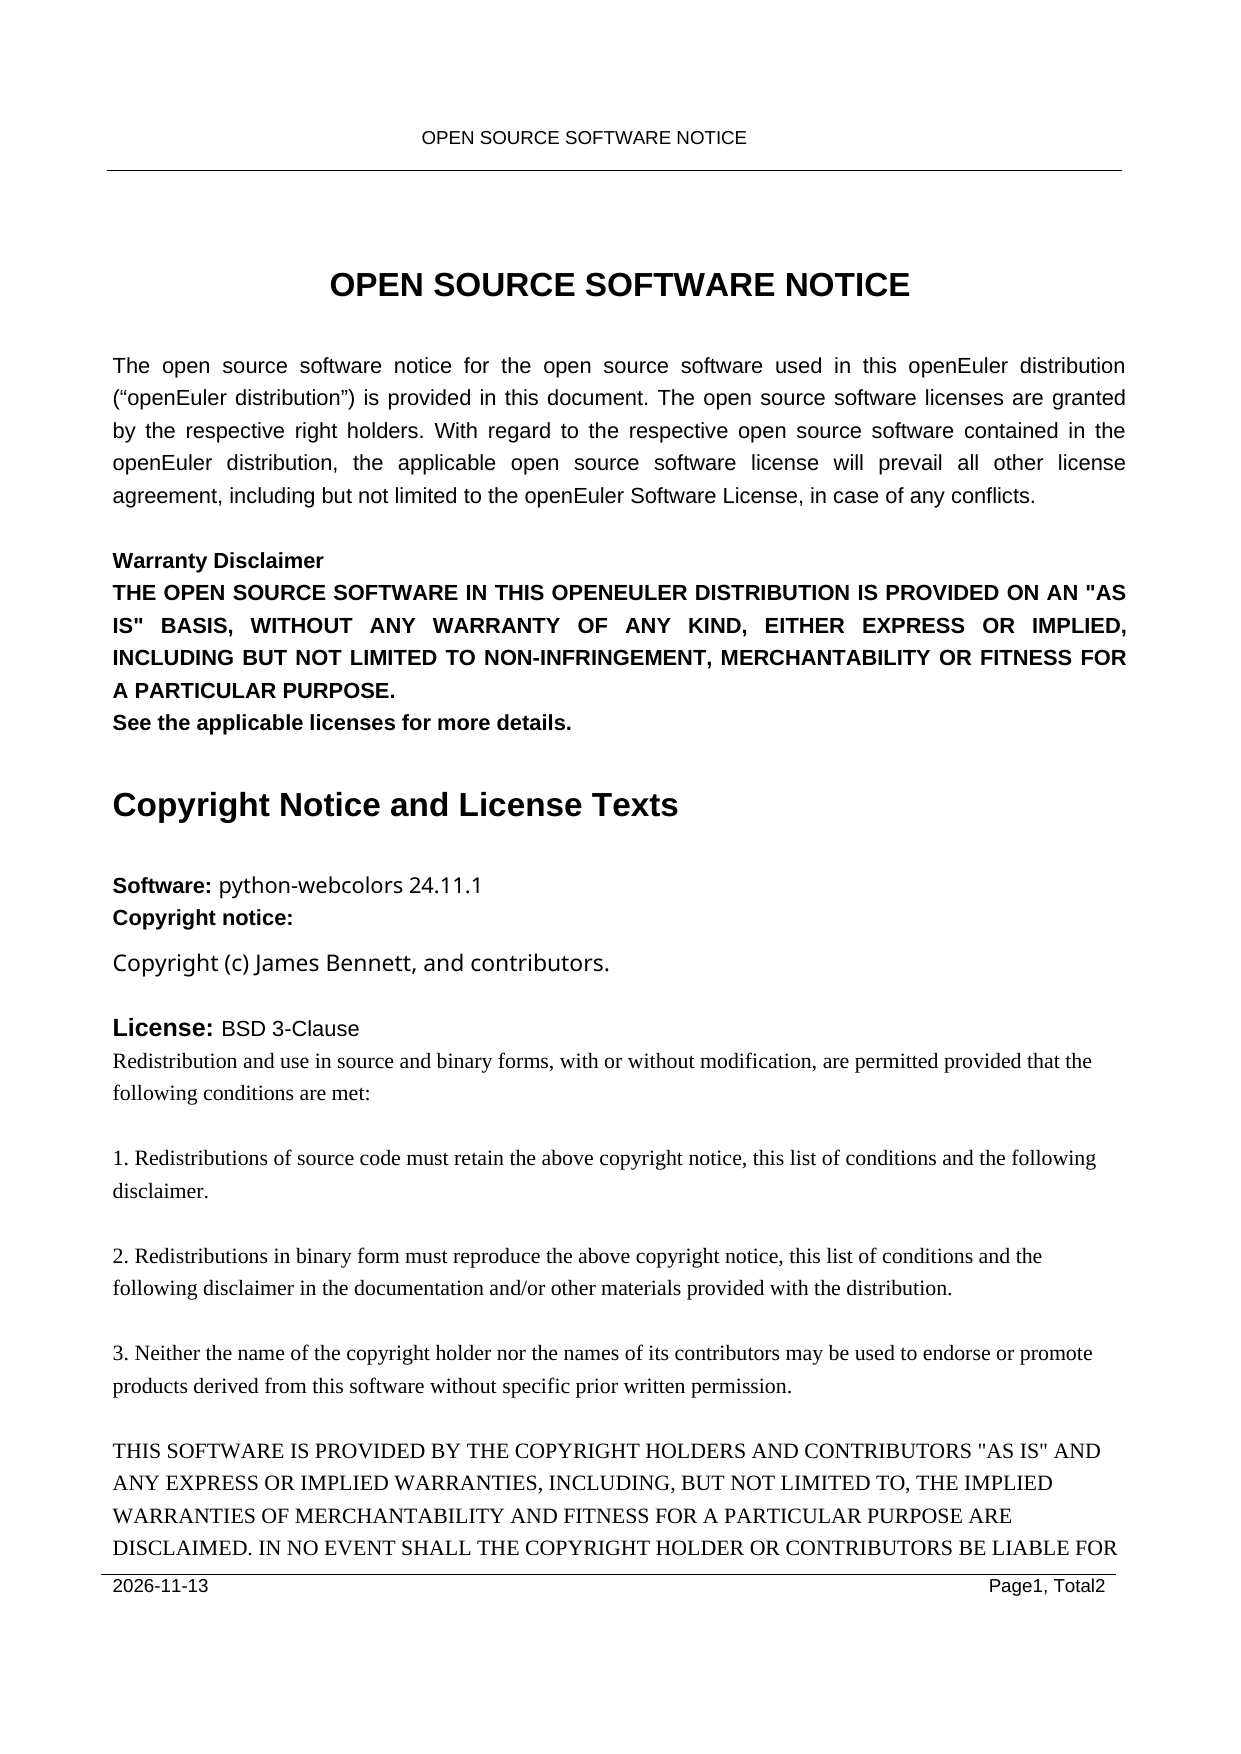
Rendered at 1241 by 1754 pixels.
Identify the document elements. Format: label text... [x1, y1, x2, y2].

text OPEN SOURCE SOFTWARE NOTICE [112, 251, 1128, 316]
title Software: python-webcolors 24.11.1 [112, 869, 1128, 901]
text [112, 1044, 1128, 1564]
text License: BSD 3-Clause [112, 1012, 1128, 1044]
text Copyright notice: [112, 901, 1128, 934]
text THE OPEN SOURCE SOFTWARE IN THIS OPENEULER DISTRIBUTION IS PROVIDED ON AN "AS IS" BASIS, WITHOUT ANY WARRANTY OF ANY KIND, EITHER EXPRESS OR IMPLIED, INCLUDING BUT NOT LIMITED TO NON-INFRINGEMENT, MERCHANTABILITY OR FITNESS FOR A PARTICULAR PURPOSE. See the applicable licenses for more details. [112, 576, 1128, 739]
text Warranty Disclaimer [112, 544, 1128, 576]
text Copyright (c) James Bennett, and contributors. [112, 947, 1128, 1012]
text The open source software notice for the open source software used in this openEuler distribution (“openEuler distribution”) is provided in this document. The open source software licenses are granted by the respective right holders. With regard to the respective open source software contained in the openEuler distribution, the applicable open source software license will prevail all other license agreement, including but not limited to the openEuler Software License, in case of any conflicts. [112, 349, 1128, 511]
text Copyright Notice and License Texts [112, 771, 1128, 836]
